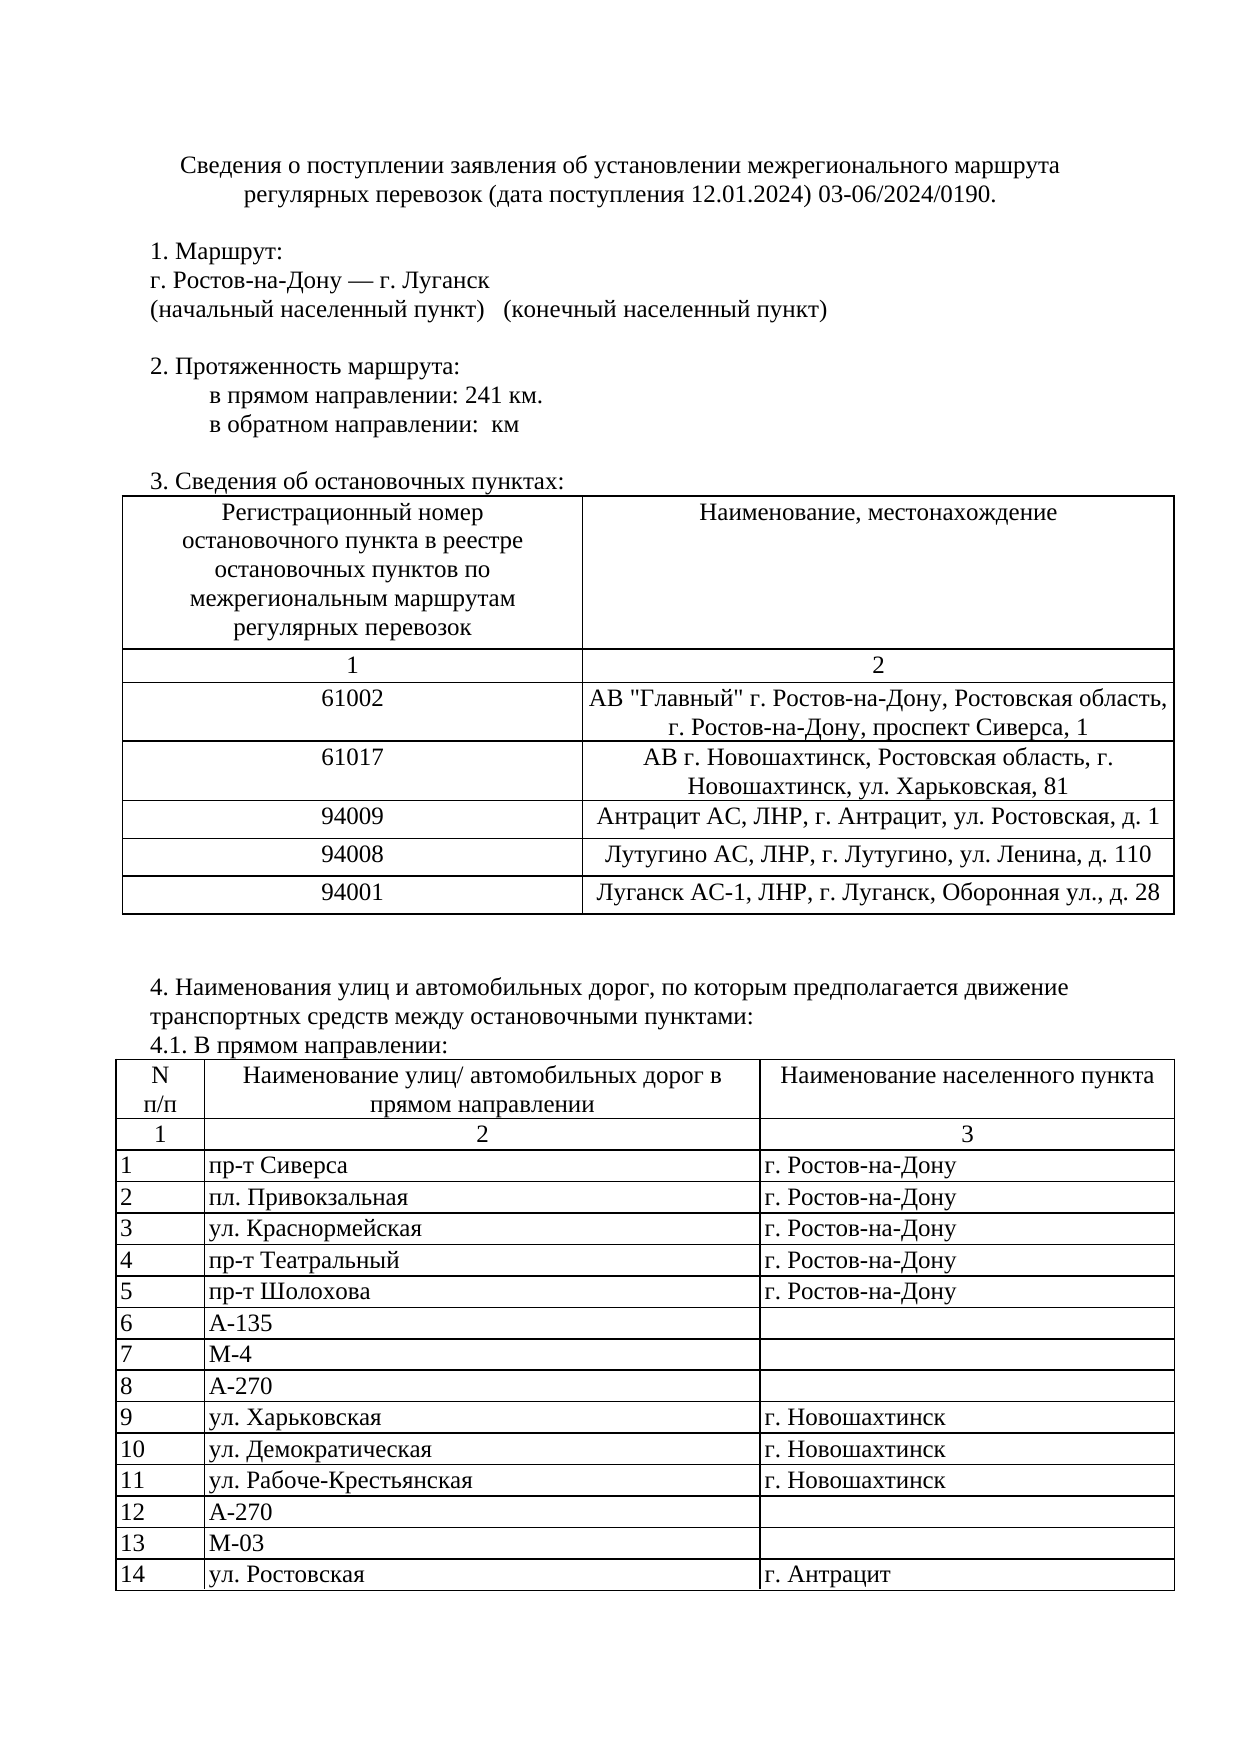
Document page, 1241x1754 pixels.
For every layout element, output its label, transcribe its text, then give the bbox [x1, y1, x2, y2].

table_cell г. Ростов-на-Дону [761, 1151, 1174, 1181]
table_cell г. Ростов-на-Дону [761, 1214, 1174, 1243]
table_cell Луганск АС-1, ЛНР, г. Луганск, Оборонная ул., д. 28 [583, 877, 1173, 913]
table_cell 14 [117, 1560, 204, 1589]
table_cell [761, 1308, 1174, 1338]
text (начальный населенный пункт) (конечный населенный пункт) [150, 294, 1090, 322]
table_cell 6 [117, 1308, 204, 1338]
table_cell 94009 [123, 801, 582, 837]
text в прямом направлении: 241 км. [150, 380, 1090, 409]
table_cell 94008 [123, 839, 582, 875]
table_cell М-03 [205, 1528, 759, 1558]
table_cell г. Ростов-на-Дону [761, 1277, 1174, 1306]
table_cell г. Ростов-на-Дону [761, 1245, 1174, 1275]
table_cell 3 [761, 1119, 1174, 1149]
table_cell ул. Рабоче-Крестьянская [205, 1465, 759, 1495]
text г. Ростов-на-Дону — г. Луганск [150, 265, 1090, 294]
table_cell ул. Ростовская [205, 1560, 759, 1589]
table_cell 1 [123, 650, 582, 681]
text в обратном направлении: км [150, 409, 1090, 437]
table_cell 61017 [123, 742, 582, 799]
text 3. Сведения об остановочных пунктах: [150, 466, 1090, 495]
table_cell 4 [117, 1245, 204, 1275]
table_header Регистрационный номер остановочного пункта в реестре остановочных пунктов по межрегиональным маршрутам регулярных перевозок [123, 497, 582, 648]
table_cell пр-т Шолохова [205, 1277, 759, 1306]
table_cell Лутугино АС, ЛНР, г. Лутугино, ул. Ленина, д. 110 [583, 839, 1173, 875]
table_header N п/п [117, 1060, 204, 1118]
table_cell 94001 [123, 877, 582, 913]
table_cell [761, 1340, 1174, 1369]
table_cell 11 [117, 1465, 204, 1495]
table_cell 3 [117, 1214, 204, 1243]
table_cell г. Антрацит [761, 1560, 1174, 1589]
table_cell АВ г. Новошахтинск, Ростовская область, г. Новошахтинск, ул. Харьковская, 81 [583, 742, 1173, 799]
table_cell Антрацит АС, ЛНР, г. Антрацит, ул. Ростовская, д. 1 [583, 801, 1173, 837]
table_cell 7 [117, 1340, 204, 1369]
table_cell 5 [117, 1277, 204, 1306]
text 4. Наименования улиц и автомобильных дорог, по которым предполагается движение транспортных средств между остановочными пунктами: [150, 972, 1090, 1030]
table_cell 61002 [123, 683, 582, 740]
text 2. Протяженность маршрута: [150, 351, 1090, 380]
table_cell А-270 [205, 1497, 759, 1527]
table_cell 8 [117, 1371, 204, 1401]
text 4.1. В прямом направлении: [150, 1030, 1090, 1058]
table_cell А-135 [205, 1308, 759, 1338]
table_cell г. Новошахтинск [761, 1402, 1174, 1432]
table_cell 1 [117, 1151, 204, 1181]
table_cell 2 [117, 1182, 204, 1212]
table_cell 10 [117, 1434, 204, 1464]
table_header Наименование населенного пункта [761, 1060, 1174, 1118]
table_cell М-4 [205, 1340, 759, 1369]
table_header Наименование улиц/ автомобильных дорог в прямом направлении [205, 1060, 759, 1118]
table_cell г. Новошахтинск [761, 1465, 1174, 1495]
table_cell АВ "Главный" г. Ростов-на-Дону, Ростовская область, г. Ростов-на-Дону, проспект Сиверса, 1 [583, 683, 1173, 740]
table_cell ул. Демократическая [205, 1434, 759, 1464]
table_cell г. Ростов-на-Дону [761, 1182, 1174, 1212]
table_cell [761, 1528, 1174, 1558]
table_cell 2 [205, 1119, 759, 1149]
table_cell [761, 1497, 1174, 1527]
table_header Наименование, местонахождение [583, 497, 1173, 648]
table_cell пл. Привокзальная [205, 1182, 759, 1212]
text Сведения о поступлении заявления об установлении межрегионального маршрута регулярных перевозок (дата поступления 12.01.2024) 03-06/2024/0190. [150, 150, 1090, 207]
table_cell пр-т Театральный [205, 1245, 759, 1275]
table_cell А-270 [205, 1371, 759, 1401]
table_cell [761, 1371, 1174, 1401]
table_cell ул. Краснормейская [205, 1214, 759, 1243]
table_cell г. Новошахтинск [761, 1434, 1174, 1464]
table_cell пр-т Сиверса [205, 1151, 759, 1181]
text 1. Маршрут: [150, 236, 1090, 265]
table_cell 9 [117, 1402, 204, 1432]
table_cell 1 [117, 1119, 204, 1149]
table_cell 2 [583, 650, 1173, 681]
table_cell 12 [117, 1497, 204, 1527]
table_cell ул. Харьковская [205, 1402, 759, 1432]
table_cell 13 [117, 1528, 204, 1558]
